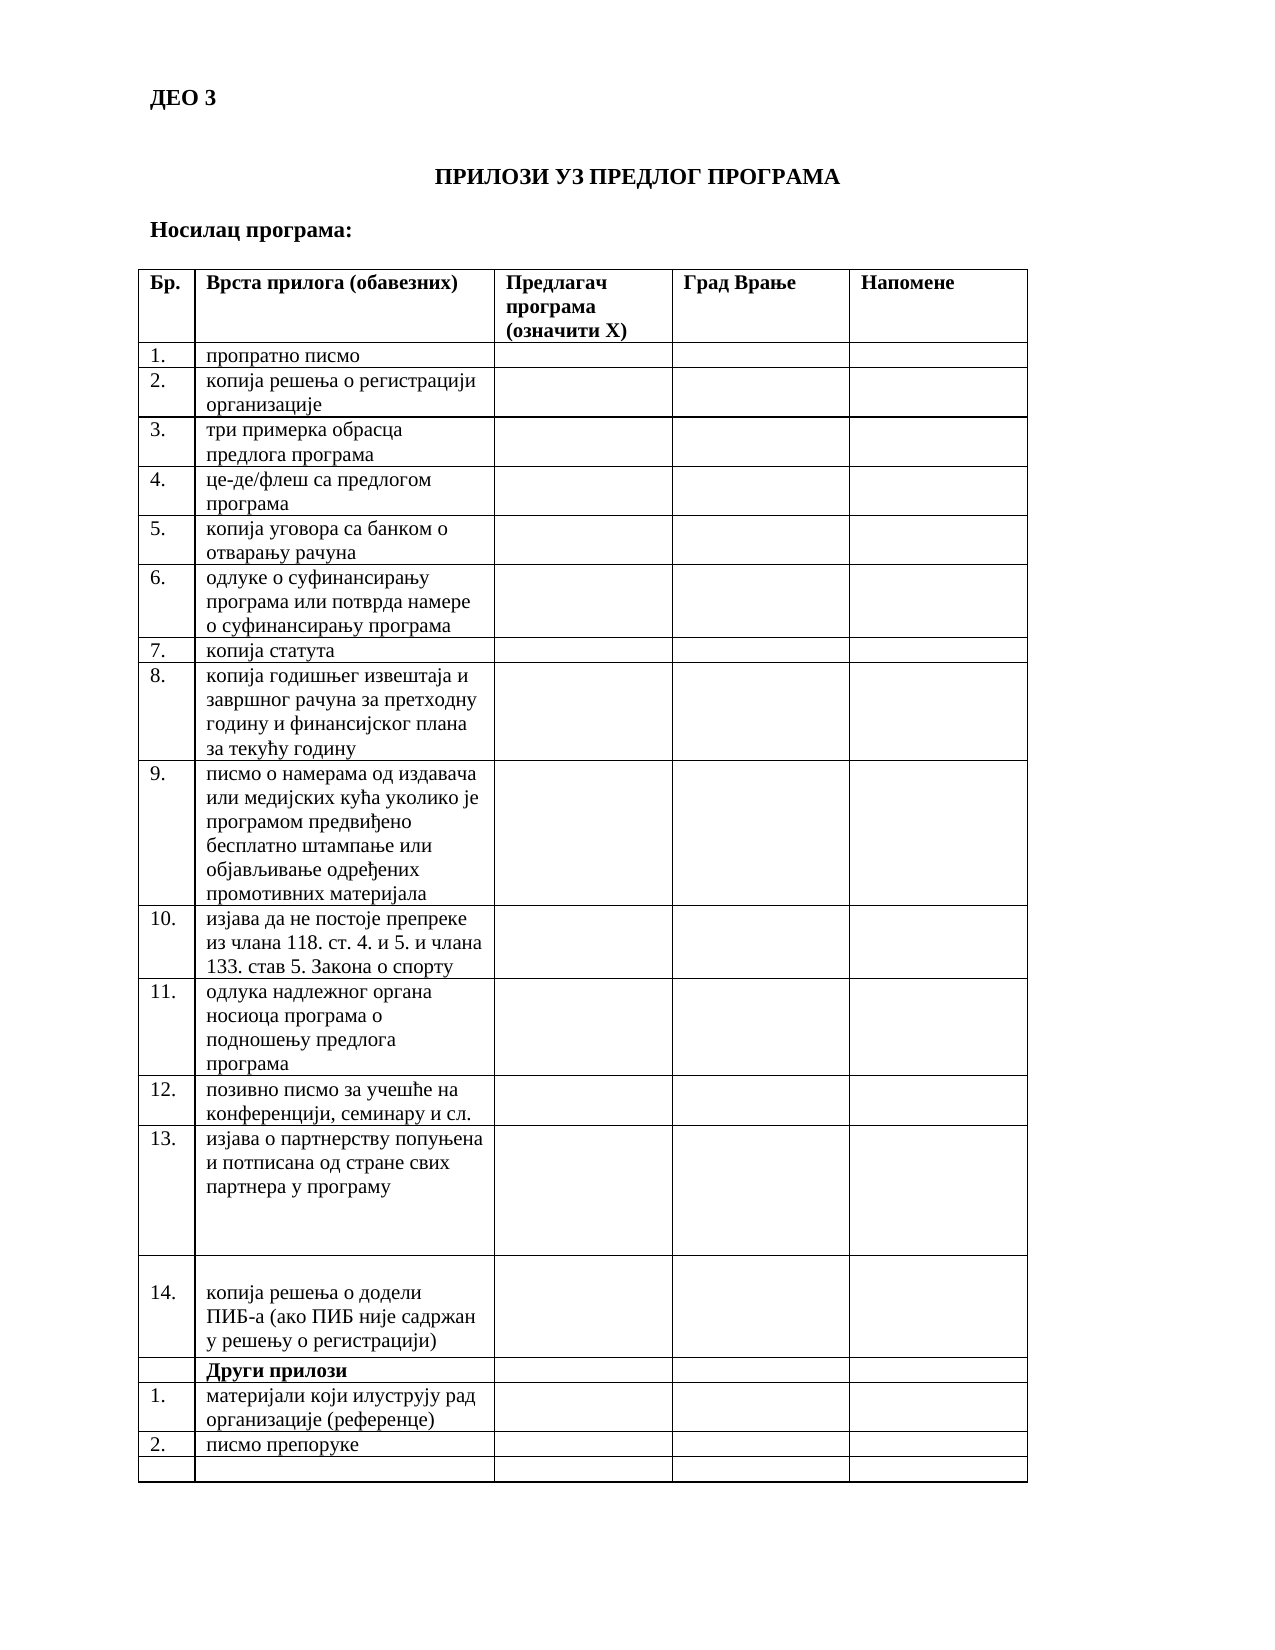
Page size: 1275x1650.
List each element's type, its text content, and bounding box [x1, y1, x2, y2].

table_cell 9. [139, 761, 194, 905]
table_cell [495, 1432, 672, 1456]
table_cell [673, 1358, 849, 1382]
table_cell 2. [139, 368, 194, 416]
table_cell [673, 343, 849, 367]
table_cell [673, 1076, 849, 1124]
table_cell [673, 418, 849, 466]
table_cell [850, 418, 1027, 466]
table_cell 1. [139, 343, 194, 367]
table_cell [673, 565, 849, 637]
table_cell [850, 663, 1027, 759]
table_cell изјава о партнерству попуњена и потписана од стране свих партнера у програму [196, 1126, 494, 1255]
table_cell [673, 663, 849, 759]
table_cell [850, 516, 1027, 564]
table_cell три примерка обрасца предлога програма [196, 418, 494, 466]
table_cell 3. [139, 418, 194, 466]
table_cell 6. [139, 565, 194, 637]
table_cell одлука надлежног органа носиоца програма о подношењу предлога програма [196, 979, 494, 1075]
table_cell [495, 638, 672, 662]
table_header Предлагач програма (означити X) [495, 270, 672, 342]
table_cell це-де/флеш са предлогом програма [196, 467, 494, 515]
table_cell [673, 1457, 849, 1481]
table_cell писмо о намерама од издавача или медијских кућа уколико је програмом предвиђено бесплатно штампање или објављивање одређених промотивних материјала [196, 761, 494, 905]
table_cell пропратно писмо [196, 343, 494, 367]
table_cell [495, 343, 672, 367]
table_cell копија решења о додели ПИБ-а (ако ПИБ није садржан у решењу о регистрацији) [196, 1256, 494, 1357]
table_cell [850, 1076, 1027, 1124]
text Носилац програма: [150, 216, 1125, 242]
table_cell [673, 979, 849, 1075]
table_cell [673, 1256, 849, 1357]
table_cell 7. [139, 638, 194, 662]
table_cell [196, 1457, 494, 1481]
table_cell 11. [139, 979, 194, 1075]
table_cell копија уговора са банком о отварању рачуна [196, 516, 494, 564]
table_cell 4. [139, 467, 194, 515]
table_cell [495, 979, 672, 1075]
table_cell [673, 761, 849, 905]
table_cell писмо препоруке [196, 1432, 494, 1456]
table_cell [495, 1126, 672, 1255]
table_cell изјава да не постоје препреке из члана 118. ст. 4. и 5. и члана 133. став 5. Закона о спорту [196, 906, 494, 978]
table_cell копија годишњег извештаја и завршног рачуна за претходну годину и финансијског плана за текућу годину [196, 663, 494, 759]
table_header Бр. [139, 270, 194, 342]
table_cell [139, 1457, 194, 1481]
table_cell [850, 1457, 1027, 1481]
table_cell 13. [139, 1126, 194, 1255]
table_cell [673, 906, 849, 978]
table_cell [495, 418, 672, 466]
table_cell [495, 516, 672, 564]
table_cell [850, 565, 1027, 637]
table_cell 1. [139, 1383, 194, 1431]
table_cell [495, 761, 672, 905]
table_cell позивно писмо за учешће на конференцији, семинару и сл. [196, 1076, 494, 1124]
table_cell 8. [139, 663, 194, 759]
table_cell материјали који илуструју рад организације (референце) [196, 1383, 494, 1431]
table_cell [673, 516, 849, 564]
table_cell [673, 1126, 849, 1255]
table_cell [673, 1432, 849, 1456]
table_cell 12. [139, 1076, 194, 1124]
table_header Врста прилога (обавезних) [196, 270, 494, 342]
table_cell [495, 565, 672, 637]
table_cell Други прилози [196, 1358, 494, 1382]
table_cell [850, 1383, 1027, 1431]
table_cell [495, 368, 672, 416]
table_cell [850, 761, 1027, 905]
table_cell [495, 1256, 672, 1357]
table_header Град Врање [673, 270, 849, 342]
text ДЕО 3 [150, 84, 1125, 111]
table_cell [495, 1358, 672, 1382]
table_cell [850, 979, 1027, 1075]
table_cell [495, 467, 672, 515]
table_cell 2. [139, 1432, 194, 1456]
table_cell [495, 1457, 672, 1481]
table_cell [673, 638, 849, 662]
table_cell [673, 467, 849, 515]
table_cell [495, 906, 672, 978]
table_cell копија решења о регистрацији организације [196, 368, 494, 416]
table_cell [850, 1256, 1027, 1357]
table_cell [850, 906, 1027, 978]
table_cell [850, 467, 1027, 515]
table_cell [850, 638, 1027, 662]
table_cell копија статута [196, 638, 494, 662]
table_header Напомене [850, 270, 1027, 342]
table_cell [850, 368, 1027, 416]
text ПРИЛОЗИ УЗ ПРЕДЛОГ ПРОГРАМА [150, 163, 1125, 190]
table_cell 10. [139, 906, 194, 978]
table_cell одлуке о суфинансирању програма или потврда намере о суфинансирању програма [196, 565, 494, 637]
table_cell 5. [139, 516, 194, 564]
table_cell [850, 1432, 1027, 1456]
table_cell [495, 663, 672, 759]
table_cell [850, 1358, 1027, 1382]
table_cell [673, 368, 849, 416]
table_cell [139, 1358, 194, 1382]
table_cell 14. [139, 1256, 194, 1357]
table_cell [495, 1076, 672, 1124]
table_cell [850, 343, 1027, 367]
table_cell [673, 1383, 849, 1431]
table_cell [850, 1126, 1027, 1255]
table_cell [495, 1383, 672, 1431]
